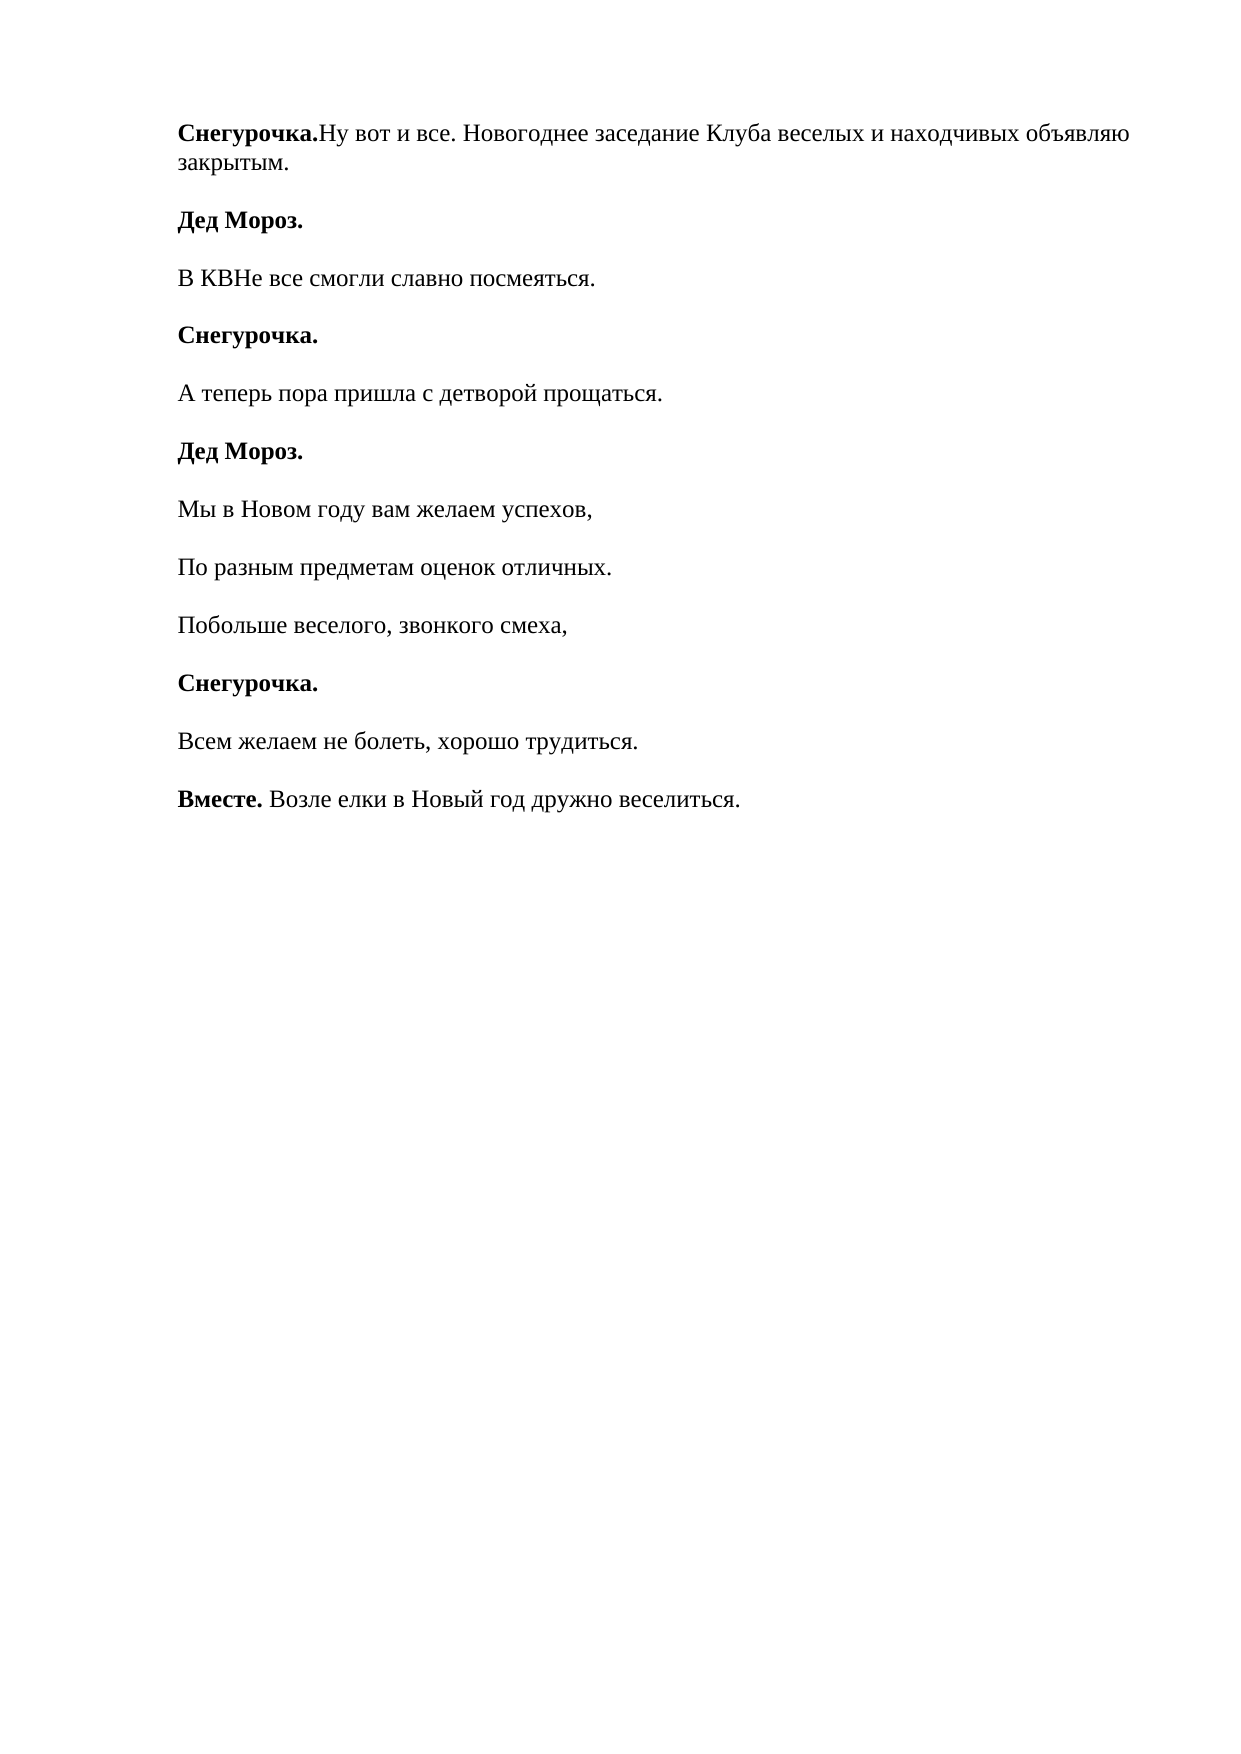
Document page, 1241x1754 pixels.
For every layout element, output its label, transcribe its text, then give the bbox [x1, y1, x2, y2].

text В КВНе все смогли славно посмеяться. [177, 263, 1152, 291]
text Снегурочка. [177, 668, 1152, 697]
text По разным предметам оценок отличных. [177, 552, 1152, 581]
text Дед Мороз. [177, 205, 1152, 233]
text Мы в Новом году вам желаем успехов, [177, 494, 1152, 523]
text Вместе. Возле елки в Новый год дружно веселиться. [177, 784, 1152, 813]
text Снегурочка.Ну вот и все. Новогоднее заседание Клуба веселых и находчивых объявляю закрытым. [177, 118, 1152, 176]
text Снегурочка. [177, 321, 1152, 349]
text Побольше веселого, звонкого смеха, [177, 610, 1152, 639]
text Дед Мороз. [177, 436, 1152, 465]
text А теперь пора пришла с детворой прощаться. [177, 378, 1152, 407]
text Всем желаем не болеть, хорошо трудиться. [177, 726, 1152, 755]
